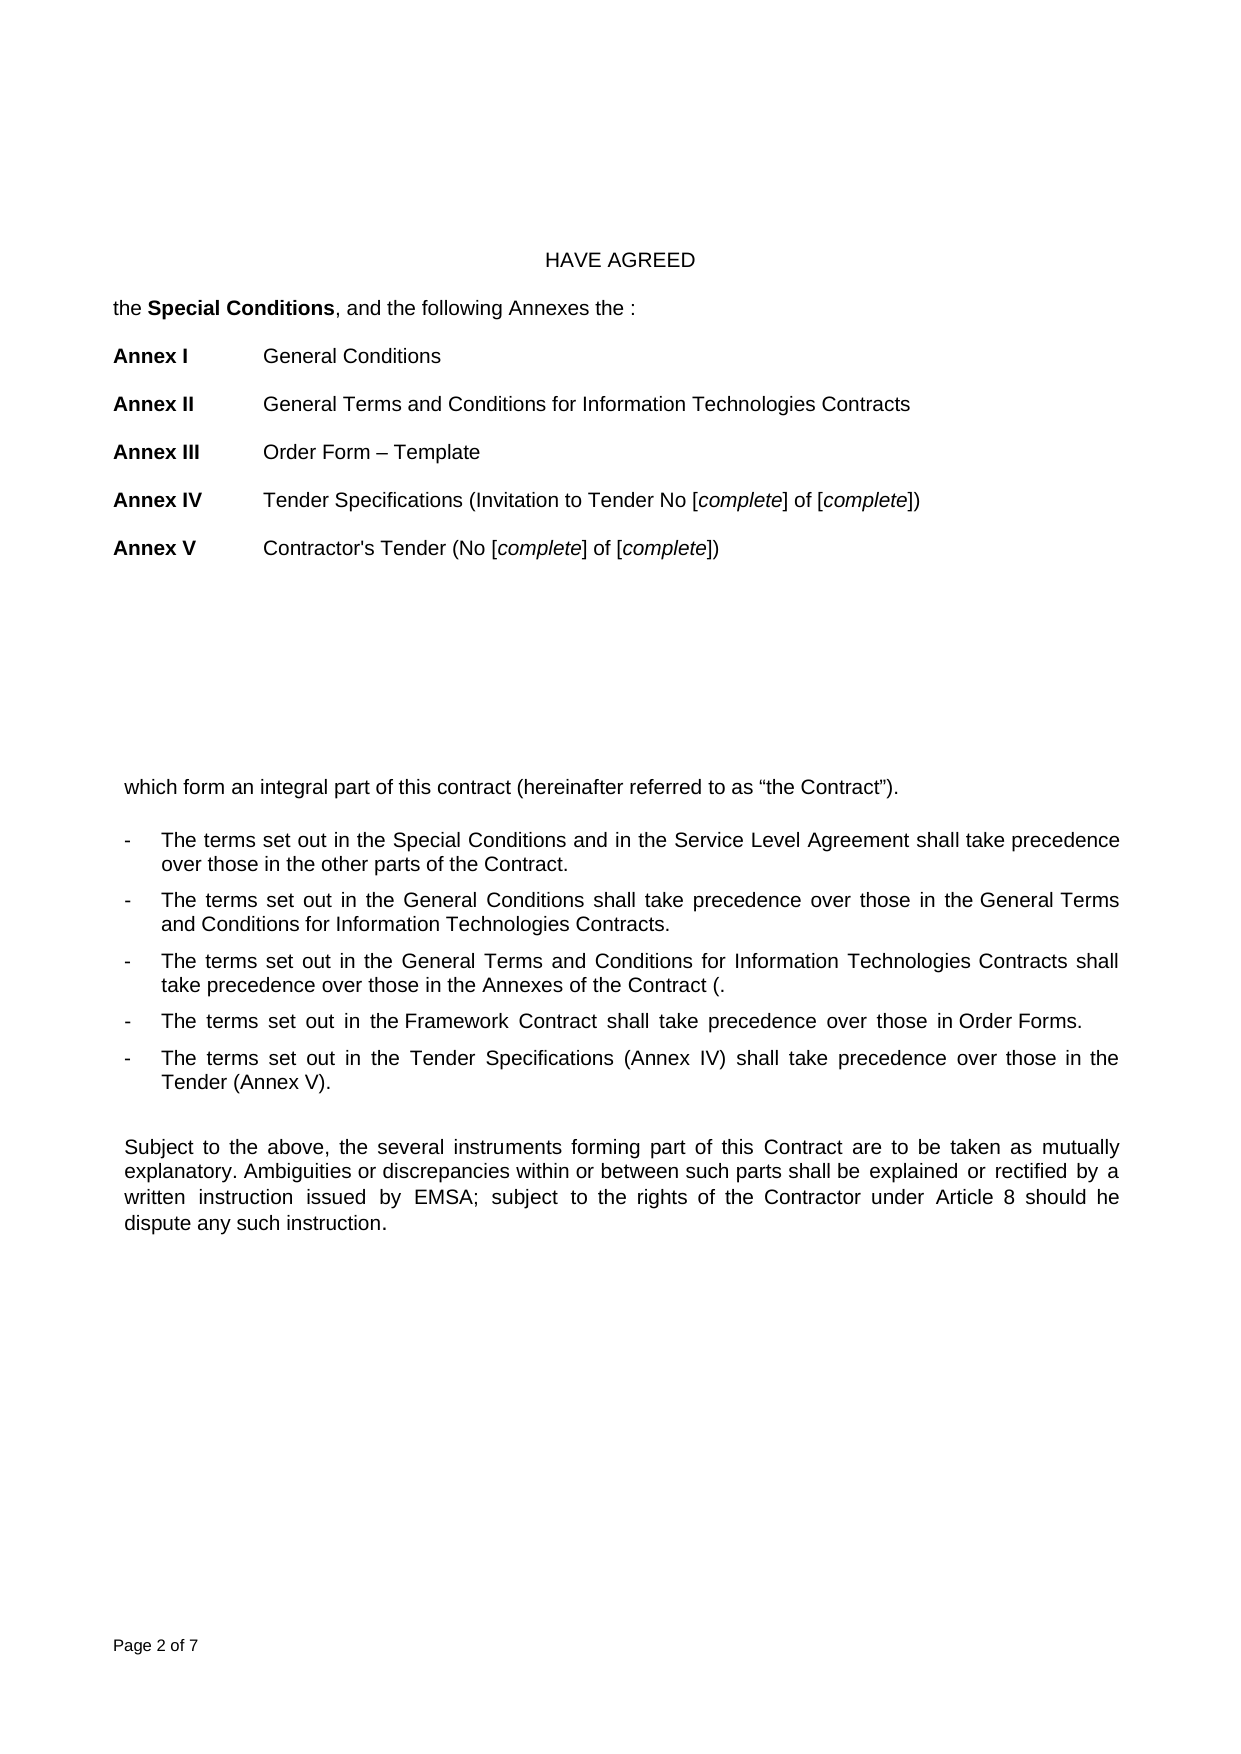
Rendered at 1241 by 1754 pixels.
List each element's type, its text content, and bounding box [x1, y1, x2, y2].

text the Special Conditions, and the following Annexes the : [113, 296, 1127, 320]
text Annex V Contractor's Tender (No [complete] of [complete]) [113, 536, 1127, 559]
text Subject to the above, the several instruments forming part of this Contract are to be taken as mutually explanatory. Ambiguities or discrepancies within or between such parts shall be explained or rectified by a written instruction issued by EMSA; subject to the rights of the Contractor under Article 8 should he dispute any such instruction. [124, 1135, 1120, 1235]
text - The terms set out in the Special Conditions and in the Service Level Agreement shall take precedence over those in the other parts of the Contract. [124, 828, 1120, 876]
text HAVE AGREED [113, 248, 1127, 272]
text - The terms set out in the Framework Contract shall take precedence over those in Order Forms. [124, 1009, 1120, 1033]
text which form an integral part of this contract (hereinafter referred to as “the Contract”). [124, 775, 1078, 799]
text - The terms set out in the General Conditions shall take precedence over those in the General Terms and Conditions for Information Technologies Contracts. [124, 888, 1120, 936]
text Annex II General Terms and Conditions for Information Technologies Contracts [113, 392, 1127, 416]
text - The terms set out in the Tender Specifications (Annex IV) shall take precedence over those in the Tender (Annex V). [124, 1046, 1120, 1093]
text Annex IV Tender Specifications (Invitation to Tender No [complete] of [complete]) [113, 488, 1127, 512]
text Annex I General Conditions [113, 344, 1127, 368]
text - The terms set out in the General Terms and Conditions for Information Technologies Contracts shall take precedence over those in the Annexes of the Contract (. [124, 949, 1120, 997]
text Annex III Order Form – Template [113, 440, 1127, 464]
